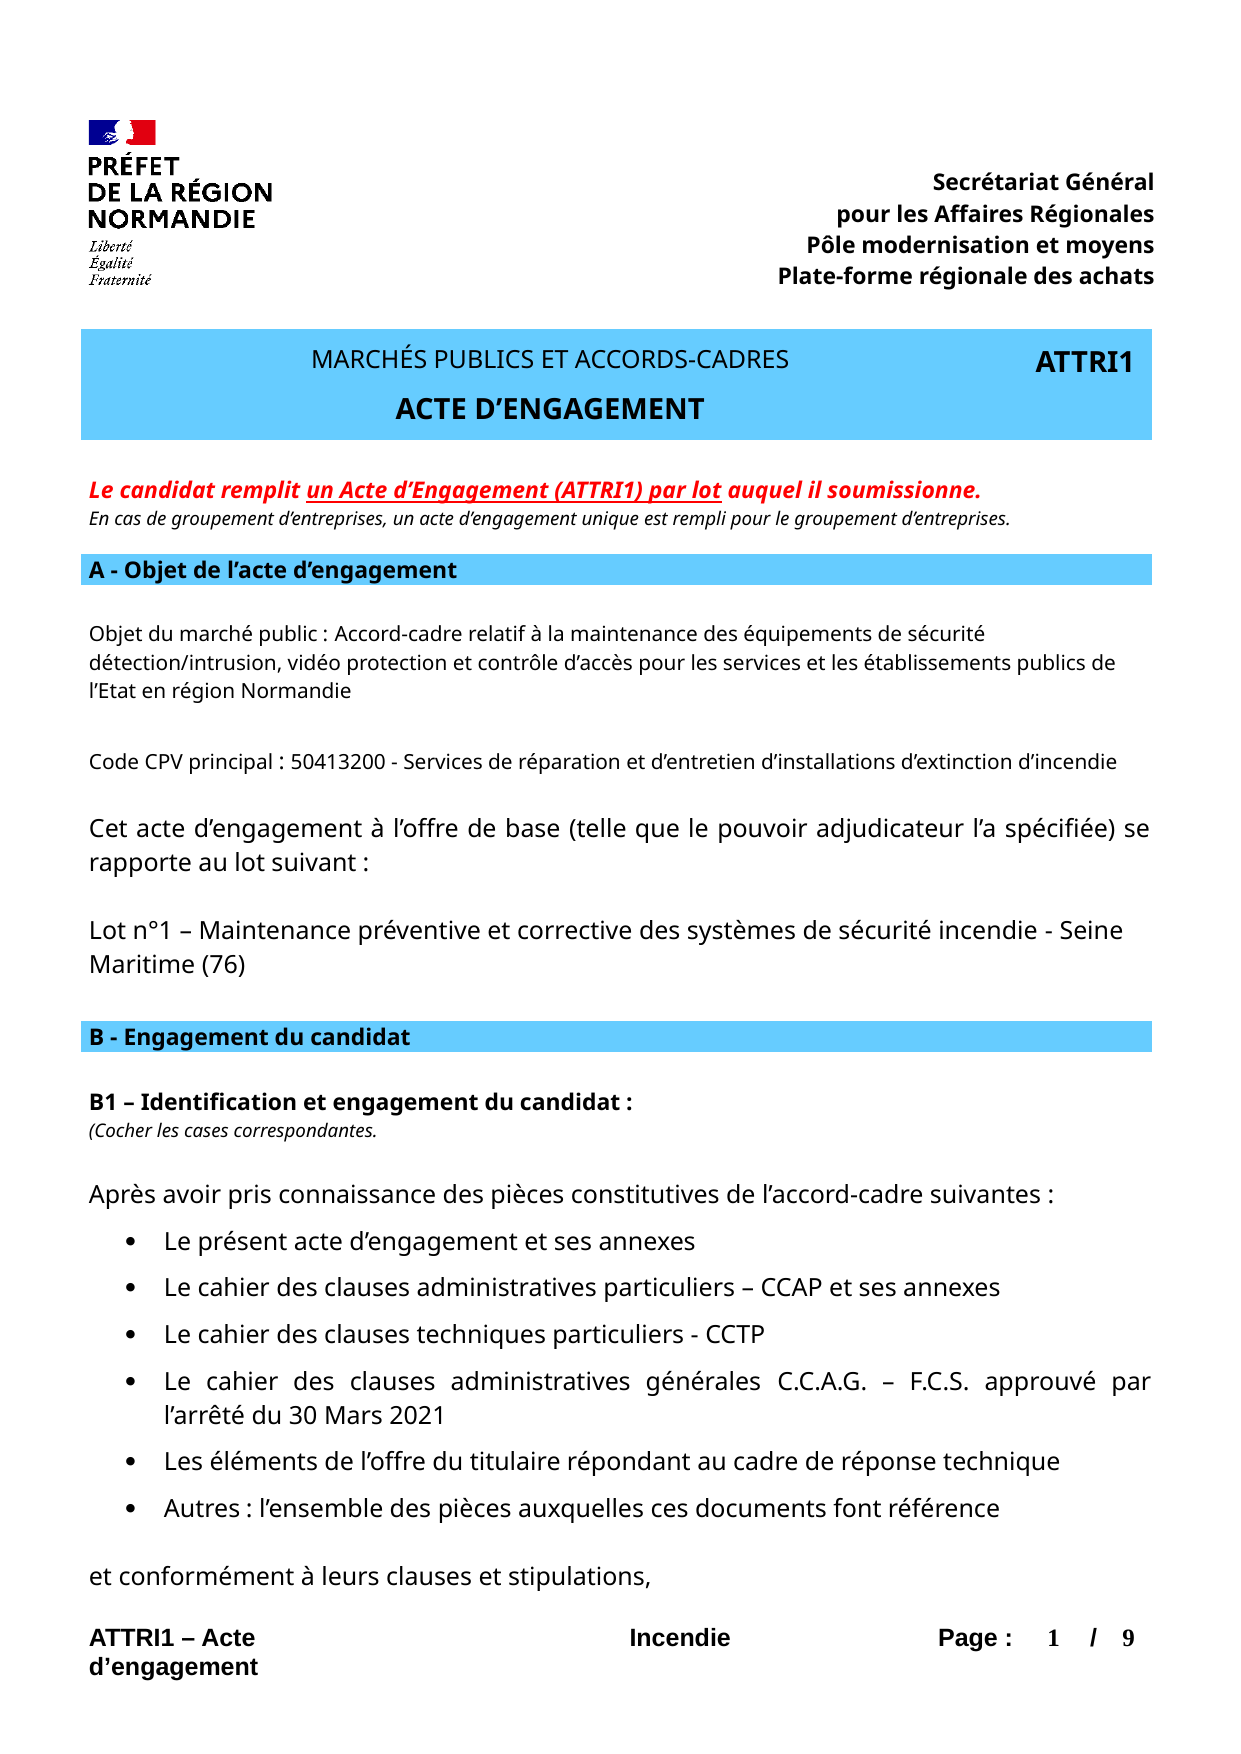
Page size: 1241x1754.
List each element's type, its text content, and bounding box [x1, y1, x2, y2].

subtitle B1 – Identification et engagement du candidat : [89, 1086, 1152, 1117]
text Lot n°1 – Maintenance préventive et corrective des systèmes de sécurité incendie - Seine Maritime (76) [89, 912, 1152, 981]
table_header A - Objet de l’acte d’engagement [81, 554, 1152, 585]
list Les éléments de l’offre du titulaire répondant au cadre de réponse technique [126, 1444, 1152, 1478]
table_header ATTRI1 [1019, 329, 1152, 440]
text et conformément à leurs clauses et stipulations, [89, 1558, 1152, 1593]
list Le cahier des clauses administratives générales C.C.A.G. – F.C.S. approuvé par l’arrêté du 30 Mars 2021 [126, 1363, 1152, 1431]
list Le présent acte d’engagement et ses annexes [126, 1223, 1152, 1258]
table_header MARCHéS PUBLICS ET ACCORDS-CADRES ACTE D’ENGAGEMENT [81, 329, 1019, 440]
list Le cahier des clauses administratives particuliers – CCAP et ses annexes [126, 1270, 1152, 1304]
text En cas de groupement d’entreprises, un acte d’engagement unique est rempli pour le groupement d’entreprises. [89, 506, 1152, 531]
list Autres : l’ensemble des pièces auxquelles ces documents font référence [259, 1490, 1152, 1524]
text Le candidat remplit un Acte d’Engagement (ATTRI1) par lot auquel il soumissionne. [89, 474, 1152, 506]
text Code CPV principal : 50413200 - Services de réparation et d’entretien d’installations d’extinction d’incendie [89, 745, 1152, 776]
text Cet acte d’engagement à l’offre de base (telle que le pouvoir adjudicateur l’a spécifiée) se rapporte au lot suivant : [89, 810, 1152, 878]
table_header B - Engagement du candidat [81, 1021, 1152, 1052]
text Objet du marché public : Accord-cadre relatif à la maintenance des équipements de sécurité détection/intrusion, vidéo protection et contrôle d’accès pour les services et les établissements publics de l’Etat en région Normandie [89, 619, 1152, 704]
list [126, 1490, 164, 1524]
picture [88, 120, 287, 292]
text Après avoir pris connaissance des pièces constitutives de l’accord-cadre suivantes : [89, 1177, 1152, 1211]
list Le cahier des clauses techniques particuliers - CCTP [126, 1317, 1152, 1351]
table_header [80, 86, 1167, 298]
text (Cocher les cases correspondantes. [89, 1117, 1152, 1143]
